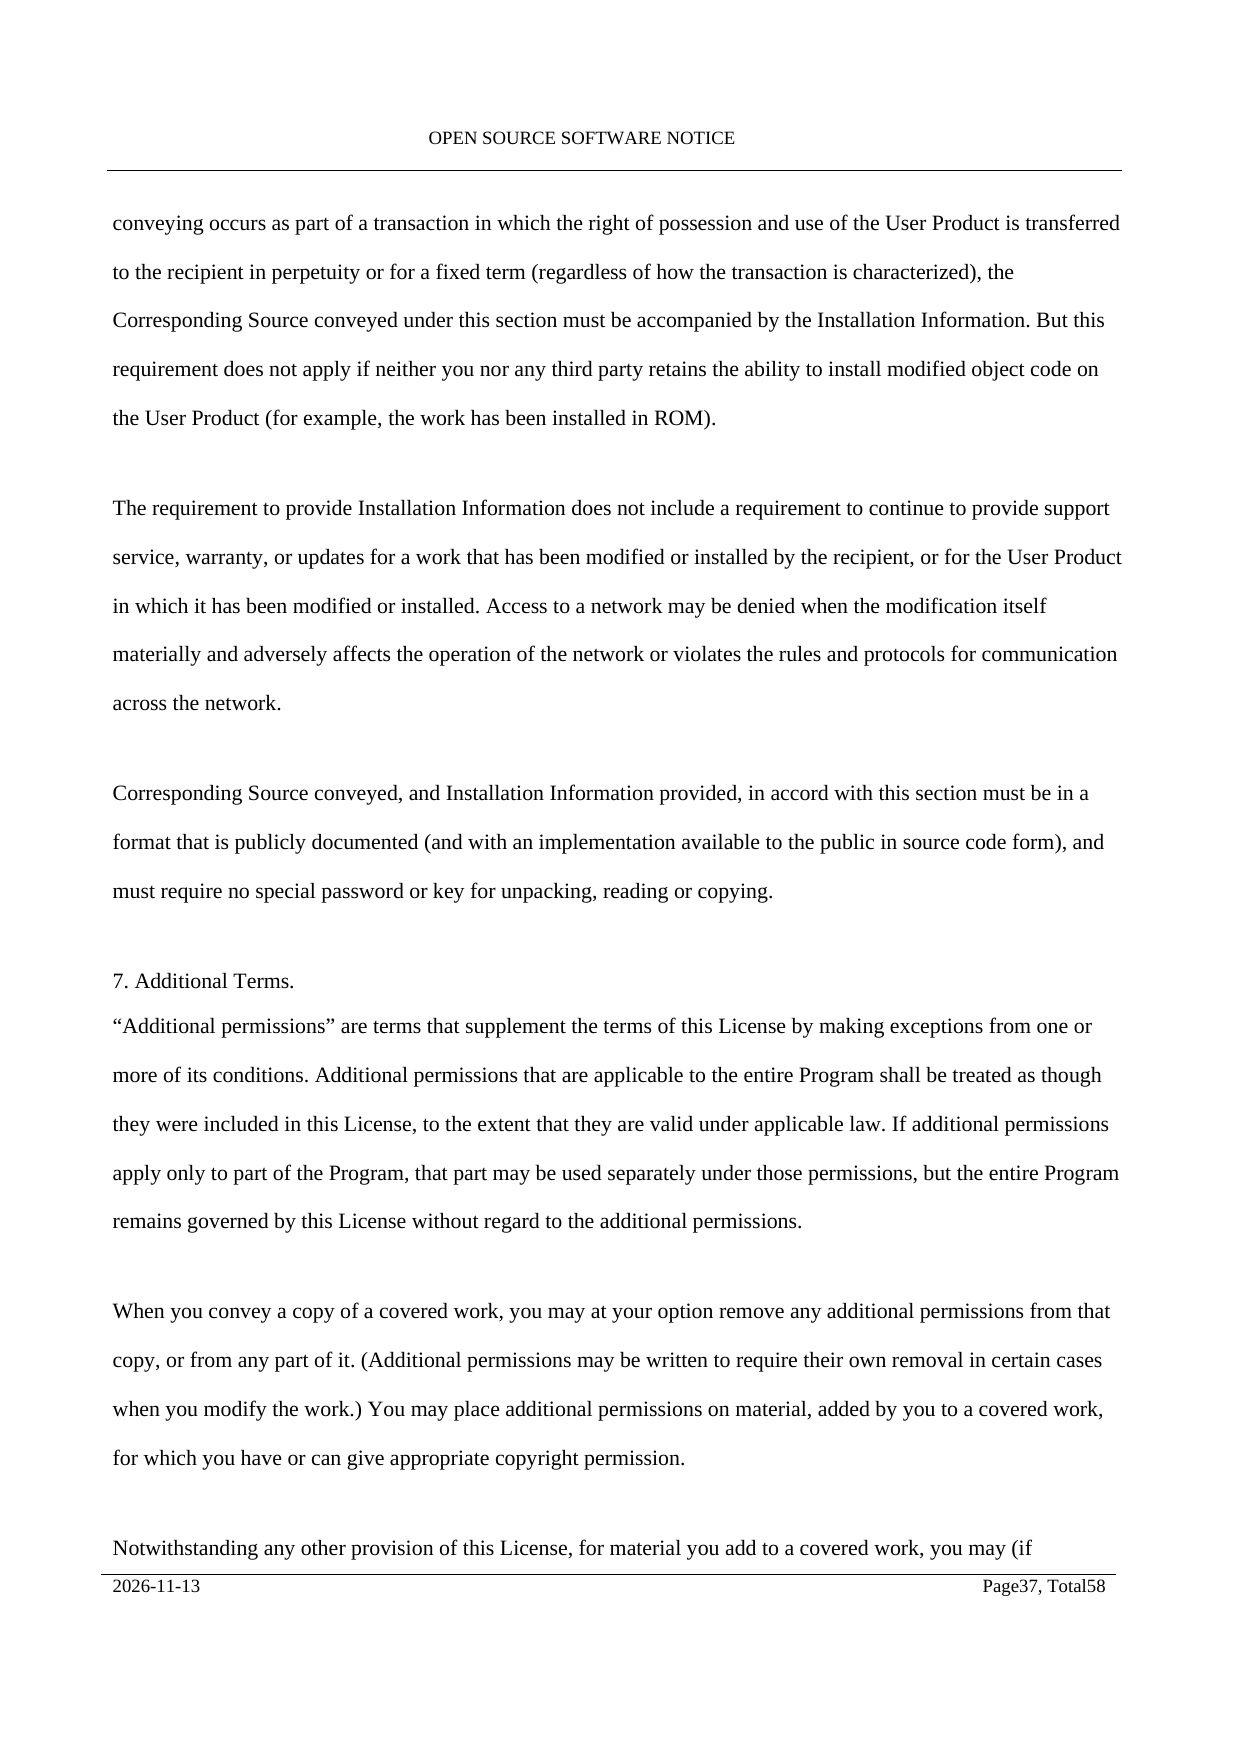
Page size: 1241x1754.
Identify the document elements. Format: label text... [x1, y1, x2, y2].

text When you convey a copy of a covered work, you may at your option remove any additional permissions from that copy, or from any part of it. (Additional permissions may be written to require their own removal in certain cases when you modify the work.) You may place additional permissions on material, added by you to a covered work, for which you have or can give appropriate copyright permission. [112, 1295, 1128, 1473]
text 7. Additional Terms. [112, 964, 1128, 997]
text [112, 1531, 1128, 1564]
text Corresponding Source conveyed, and Installation Information provided, in accord with this section must be in a format that is publicly documented (and with an implementation available to the public in source code form), and must require no special password or key for unpacking, reading or copying. [112, 777, 1128, 907]
text “Additional permissions” are terms that supplement the terms of this License by making exceptions from one or more of its conditions. Additional permissions that are applicable to the entire Program shall be treated as though they were included in this License, to the extent that they are valid under applicable law. If additional permissions apply only to part of the Program, that part may be used separately under those permissions, but the entire Program remains governed by this License without regard to the additional permissions. [112, 1009, 1128, 1237]
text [112, 206, 1128, 434]
text The requirement to provide Installation Information does not include a requirement to continue to provide support service, warranty, or updates for a work that has been modified or installed by the recipient, or for the User Product in which it has been modified or installed. Access to a network may be denied when the modification itself materially and adversely affects the operation of the network or violates the rules and protocols for communication across the network. [112, 492, 1128, 719]
